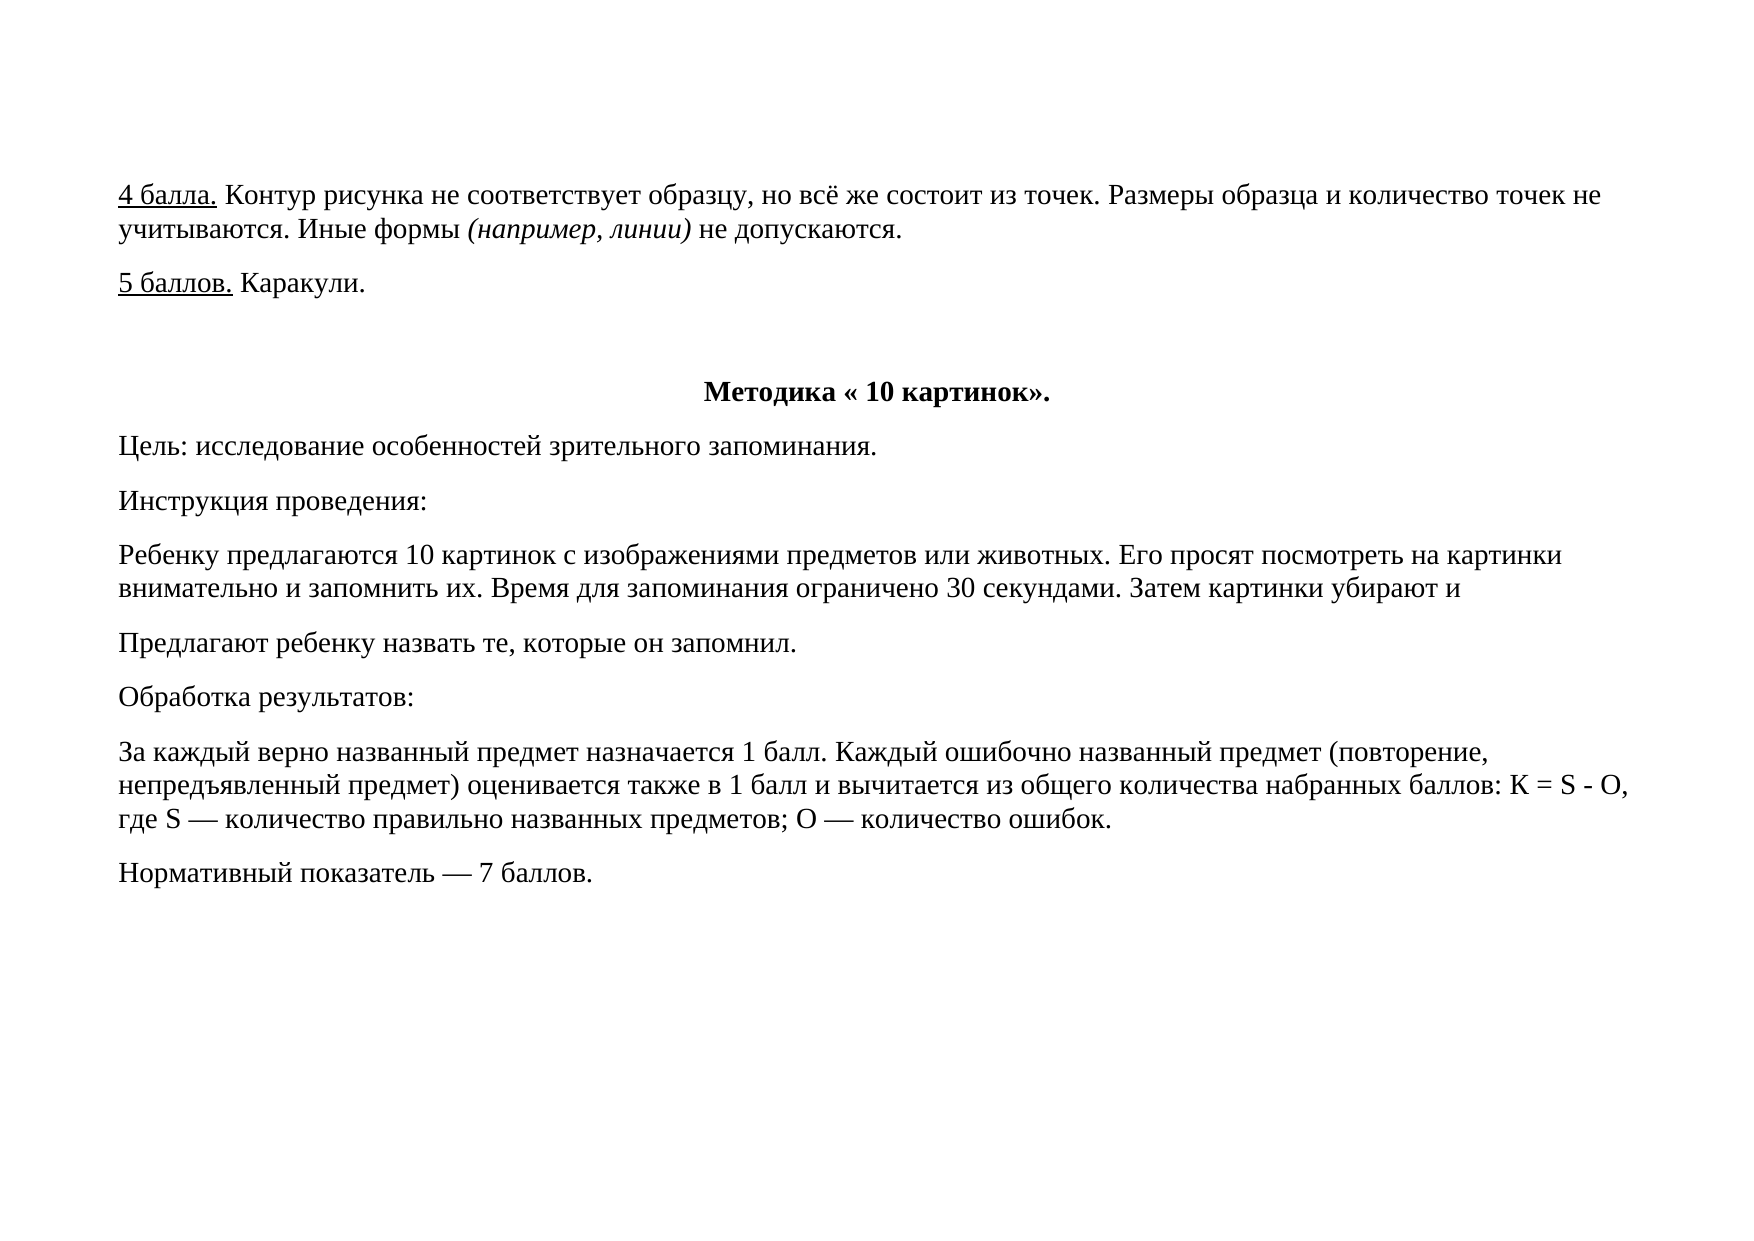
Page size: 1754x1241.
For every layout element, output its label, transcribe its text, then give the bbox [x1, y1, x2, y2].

text За каждый верно названный предмет назначается 1 балл. Каждый ошибочно названный предмет (повторение, непредъявленный предмет) оценивается также в 1 балл и вычитается из общего количества набранных баллов: К = S - O, где S — количество правильно названных предметов; О — количество ошибок. [118, 734, 1636, 834]
text Обработка результатов: [118, 679, 1636, 713]
text Цель: исследование особенностей зрительного запоминания. [118, 428, 1636, 462]
text 5 баллов. Каракули. [118, 265, 1636, 299]
text Нормативный показатель — 7 баллов. [118, 855, 1636, 889]
text Инструкция проведения: [118, 483, 1636, 516]
text Предлагают ребенку назвать те, которые он запомнил. [118, 625, 1636, 658]
text Методика « 10 картинок». [118, 374, 1636, 407]
text Ребенку предлагаются 10 картинок с изображениями предметов или животных. Его просят посмотреть на картинки внимательно и запомнить их. Время для запоминания ограничено 30 секундами. Затем картинки убирают и [118, 537, 1636, 604]
text 4 балла. Контур рисунка не соответствует образцу, но всё же состоит из точек. Размеры образца и количество точек не учитываются. Иные формы (например, линии) не допускаются. [118, 177, 1636, 244]
